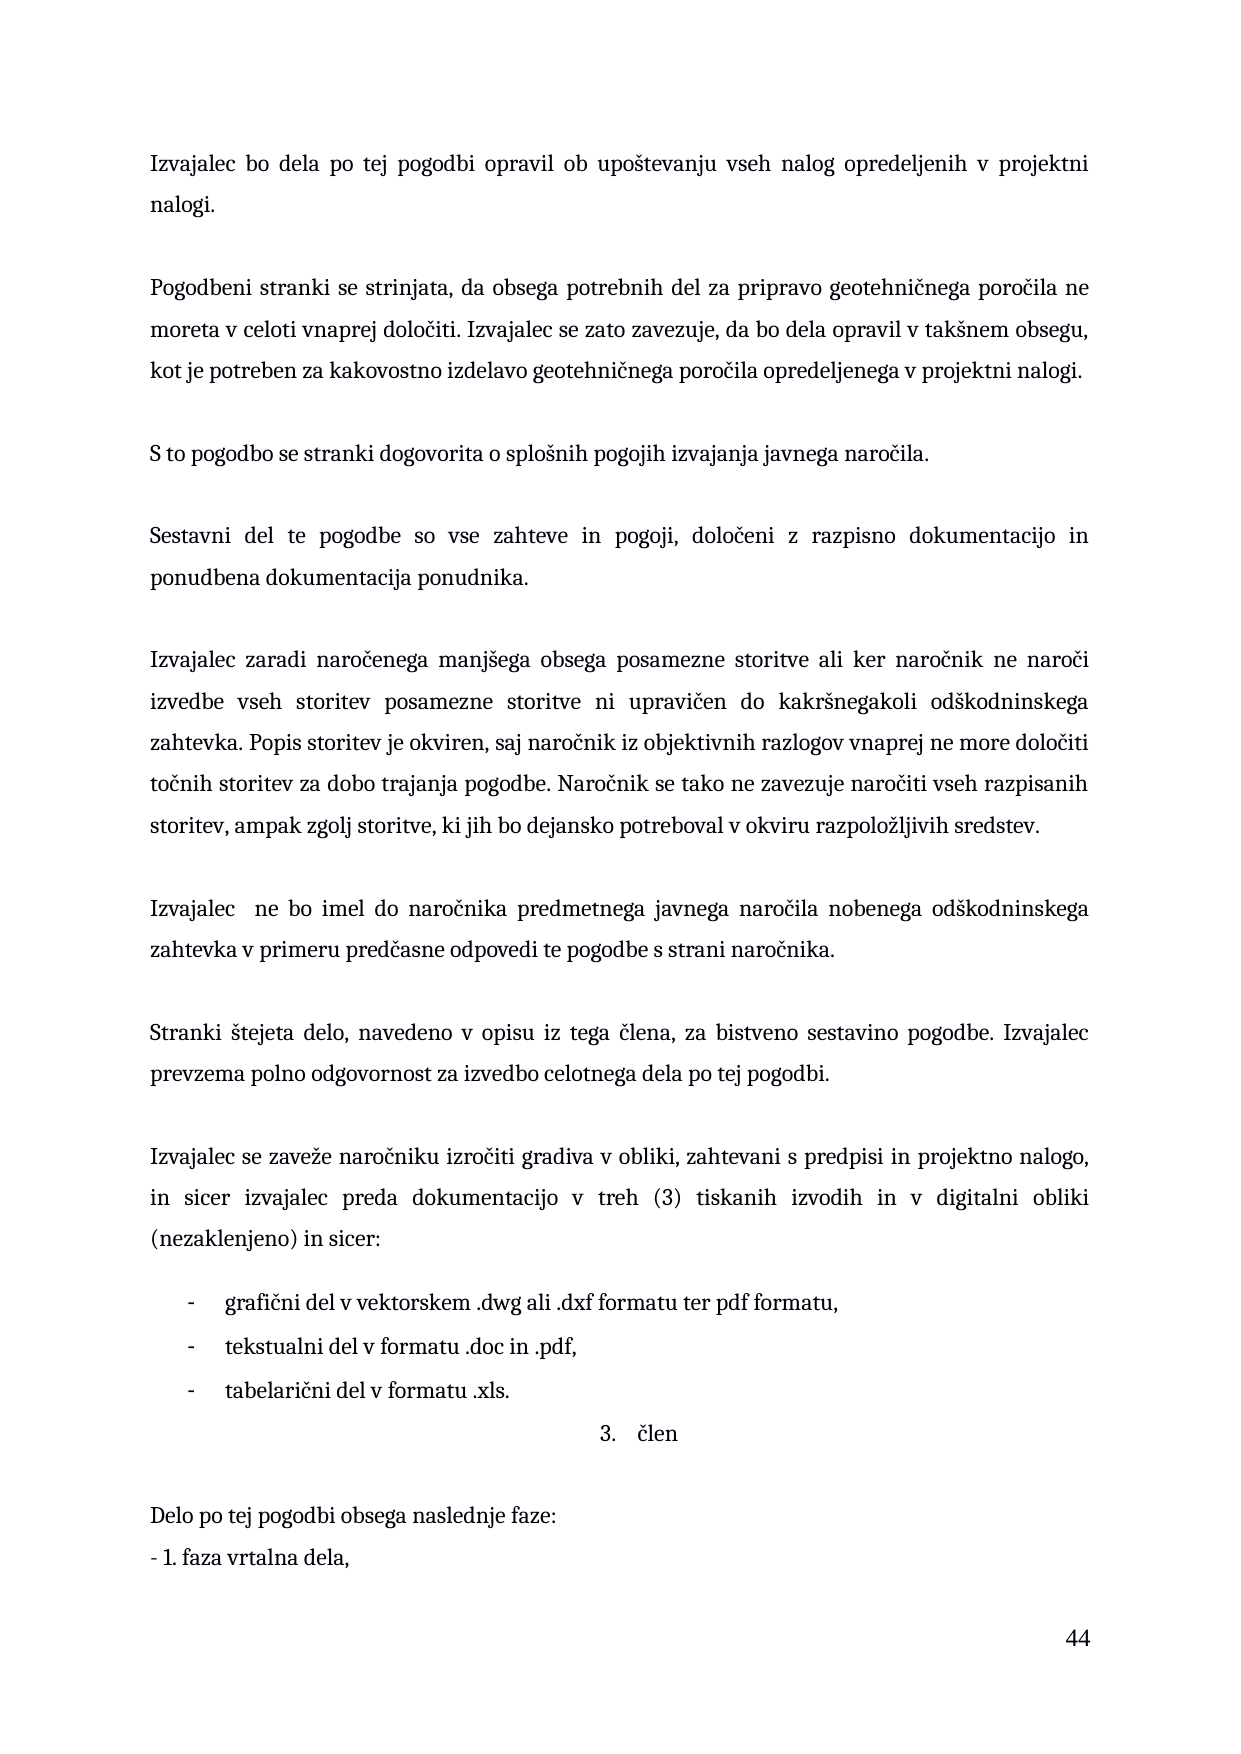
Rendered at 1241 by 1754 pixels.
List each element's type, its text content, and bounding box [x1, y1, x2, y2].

text Delo po tej pogodbi obsega naslednje faze: [150, 1502, 1090, 1530]
text S to pogodbo se stranki dogovorita o splošnih pogojih izvajanja javnega naročila. [150, 439, 1090, 467]
text Izvajalec zaradi naročenega manjšega obsega posamezne storitve ali ker naročnik ne naroči izvedbe vseh storitev posamezne storitve ni upravičen do kakršnegakoli odškodninskega zahtevka. Popis storitev je okviren, saj naročnik iz objektivnih razlogov vnaprej ne more določiti točnih storitev za dobo trajanja pogodbe. Naročnik se tako ne zavezuje naročiti vseh razpisanih storitev, ampak zgolj storitve, ki jih bo dejansko potreboval v okviru razpoložljivih sredstev. [150, 646, 1090, 839]
text Stranki štejeta delo, navedeno v opisu iz tega člena, za bistveno sestavino pogodbe. Izvajalec prevzema polno odgovornost za izvedbo celotnega dela po tej pogodbi. [150, 1018, 1090, 1087]
list člen [187, 1419, 1090, 1447]
text - 1. faza vrtalna dela, [150, 1544, 1090, 1571]
text Izvajalec bo dela po tej pogodbi opravil ob upoštevanju vseh nalog opredeljenih v projektni nalogi. [150, 150, 1090, 219]
list tekstualni del v formatu .doc in .pdf, [187, 1331, 1090, 1361]
text Sestavni del te pogodbe so vse zahteve in pogoji, določeni z razpisno dokumentacijo in ponudbena dokumentacija ponudnika. [150, 522, 1090, 591]
text Izvajalec se zaveže naročniku izročiti gradiva v obliki, zahtevani s predpisi in projektno nalogo, in sicer izvajalec preda dokumentacijo v treh (3) tiskanih izvodih in v digitalni obliki (nezaklenjeno) in sicer: [150, 1142, 1090, 1253]
list tabelarični del v formatu .xls. [187, 1376, 1090, 1405]
list grafični del v vektorskem .dwg ali .dxf formatu ter pdf formatu, [187, 1287, 1090, 1317]
text Izvajalec ne bo imel do naročnika predmetnega javnega naročila nobenega odškodninskega zahtevka v primeru predčasne odpovedi te pogodbe s strani naročnika. [150, 894, 1090, 963]
text Pogodbeni stranki se strinjata, da obsega potrebnih del za pripravo geotehničnega poročila ne moreta v celoti vnaprej določiti. Izvajalec se zato zavezuje, da bo dela opravil v takšnem obsegu, kot je potreben za kakovostno izdelavo geotehničnega poročila opredeljenega v projektni nalogi. [150, 274, 1090, 384]
